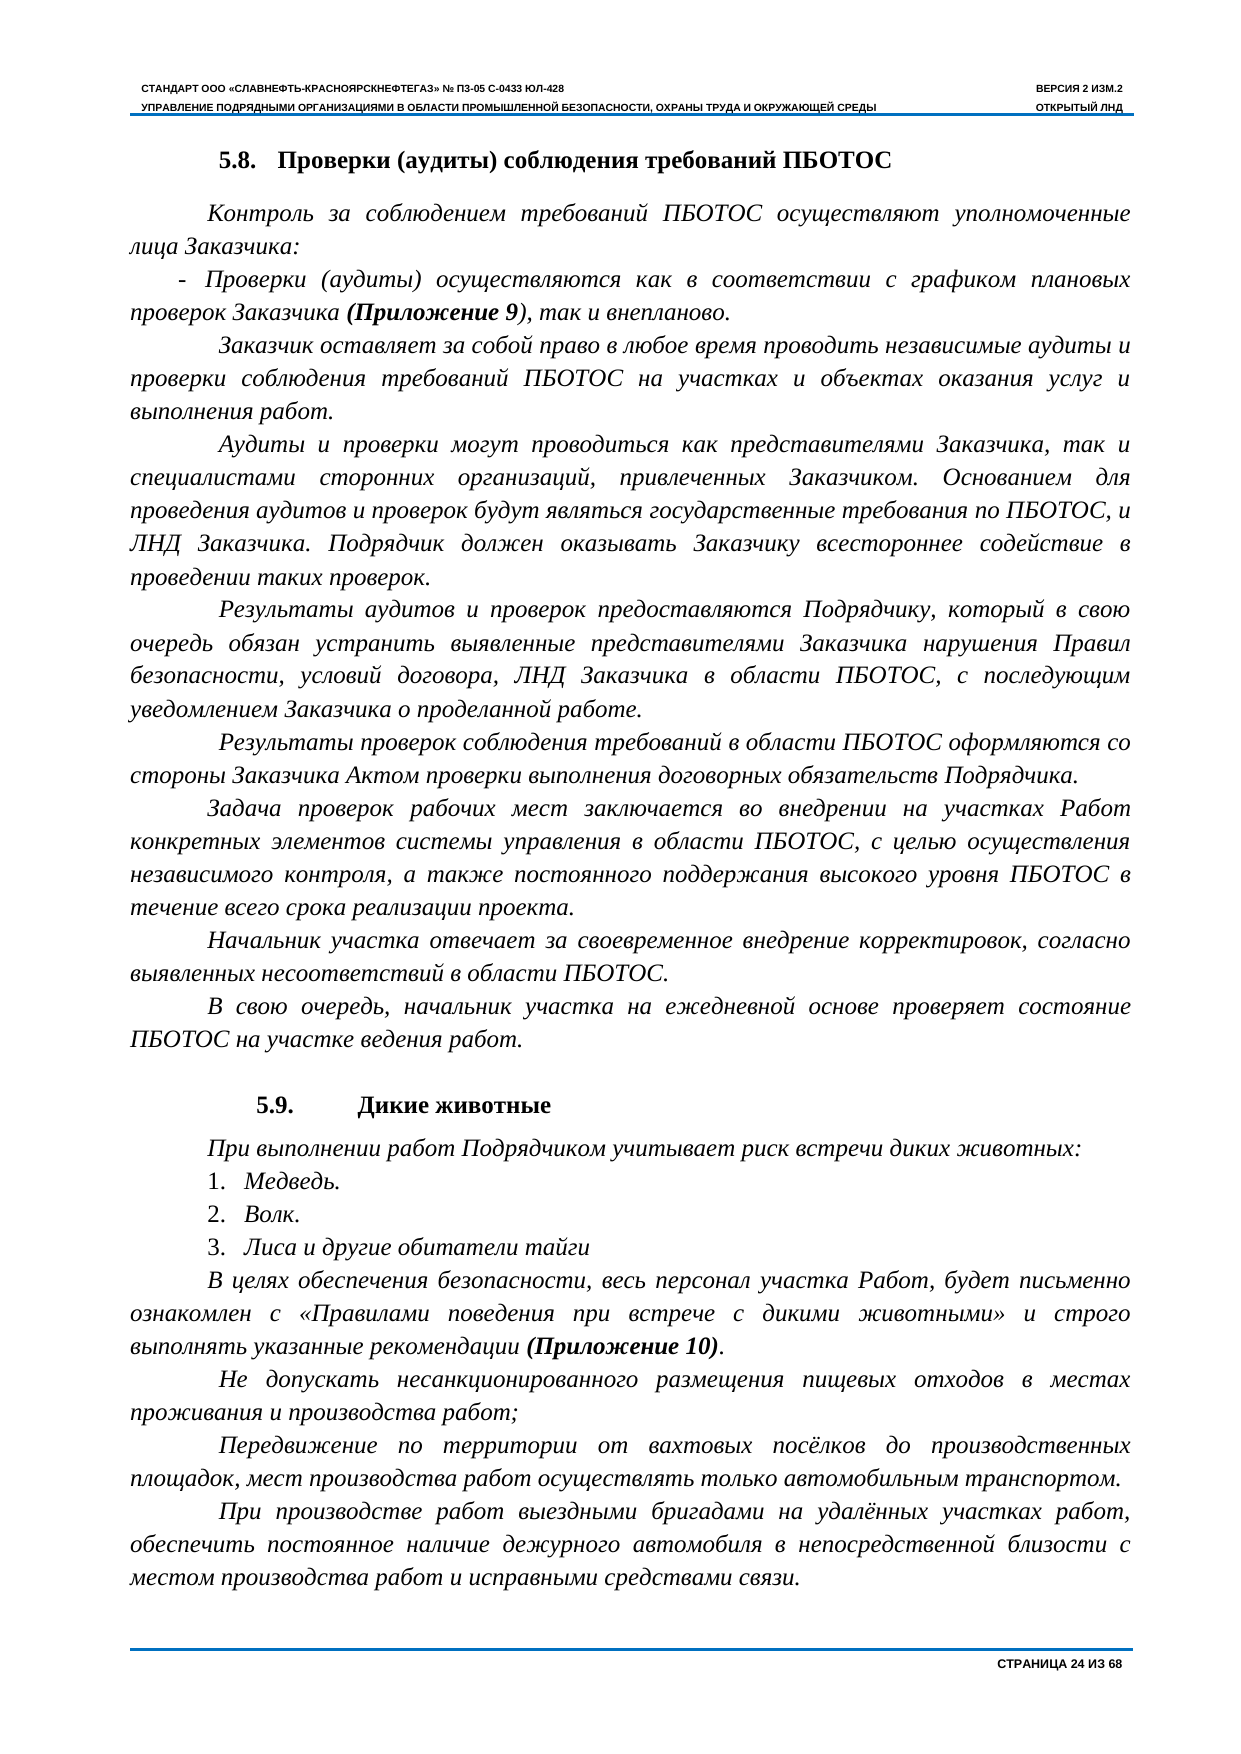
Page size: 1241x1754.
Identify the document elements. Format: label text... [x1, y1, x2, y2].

text Аудиты и проверки могут проводиться как представителями Заказчика, так и специалистами сторонних организаций, привлеченных Заказчиком. Основанием для проведения аудитов и проверок будут являться государственные требования по ПБОТОС, и ЛНД Заказчика. Подрядчик должен оказывать Заказчику всестороннее содействие в проведении таких проверок. [130, 429, 1134, 590]
text Задача проверок рабочих мест заключается во внедрении на участках Работ конкретных элементов системы управления в области ПБОТОС, с целью осуществления независимого контроля, а также постоянного поддержания высокого уровня ПБОТОС в течение всего срока реализации проекта. [130, 793, 1134, 921]
list Дикие животные [256, 1090, 1134, 1119]
text При выполнении работ Подрядчиком учитывает риск встречи диких животных: [130, 1133, 1134, 1162]
text В целях обеспечения безопасности, весь персонал участка Работ, будет письменно ознакомлен с «Правилами поведения при встрече с дикими животными» и строго выполнять указанные рекомендации (Приложение 10). [130, 1265, 1134, 1360]
text Заказчик оставляет за собой право в любое время проводить независимые аудиты и проверки соблюдения требований ПБОТОС на участках и объектах оказания услуг и выполнения работ. [130, 330, 1134, 425]
list Лиса и другие обитатели тайги [130, 1232, 1134, 1261]
text Результаты проверок соблюдения требований в области ПБОТОС оформляются со стороны Заказчика Актом проверки выполнения договорных обязательств Подрядчика. [130, 727, 1134, 788]
list Волк. [130, 1199, 1134, 1228]
list Проверки (аудиты) соблюдения требований ПБОТОС [130, 145, 1134, 174]
list Медведь. [130, 1166, 1134, 1194]
text Начальник участка отвечает за своевременное внедрение корректировок, согласно выявленных несоответствий в области ПБОТОС. [130, 925, 1134, 987]
text В свою очередь, начальник участка на ежедневной основе проверяет состояние ПБОТОС на участке ведения работ. [130, 991, 1134, 1053]
list Проверки (аудиты) осуществляются как в соответствии с графиком плановых проверок Заказчика (Приложение 9), так и внепланово. [130, 264, 1134, 326]
text Контроль за соблюдением требований ПБОТОС осуществляют уполномоченные лица Заказчика: [130, 198, 1134, 260]
text Не допускать несанкционированного размещения пищевых отходов в местах проживания и производства работ; [130, 1364, 1134, 1426]
text Результаты аудитов и проверок предоставляются Подрядчику, который в свою очередь обязан устранить выявленные представителями Заказчика нарушения Правил безопасности, условий договора, ЛНД Заказчика в области ПБОТОС, с последующим уведомлением Заказчика о проделанной работе. [130, 594, 1134, 722]
text Передвижение по территории от вахтовых посёлков до производственных площадок, мест производства работ осуществлять только автомобильным транспортом. [130, 1430, 1134, 1492]
text При производстве работ выездными бригадами на удалённых участках работ, обеспечить постоянное наличие дежурного автомобиля в непосредственной близости с местом производства работ и исправными средствами связи. [130, 1496, 1134, 1591]
